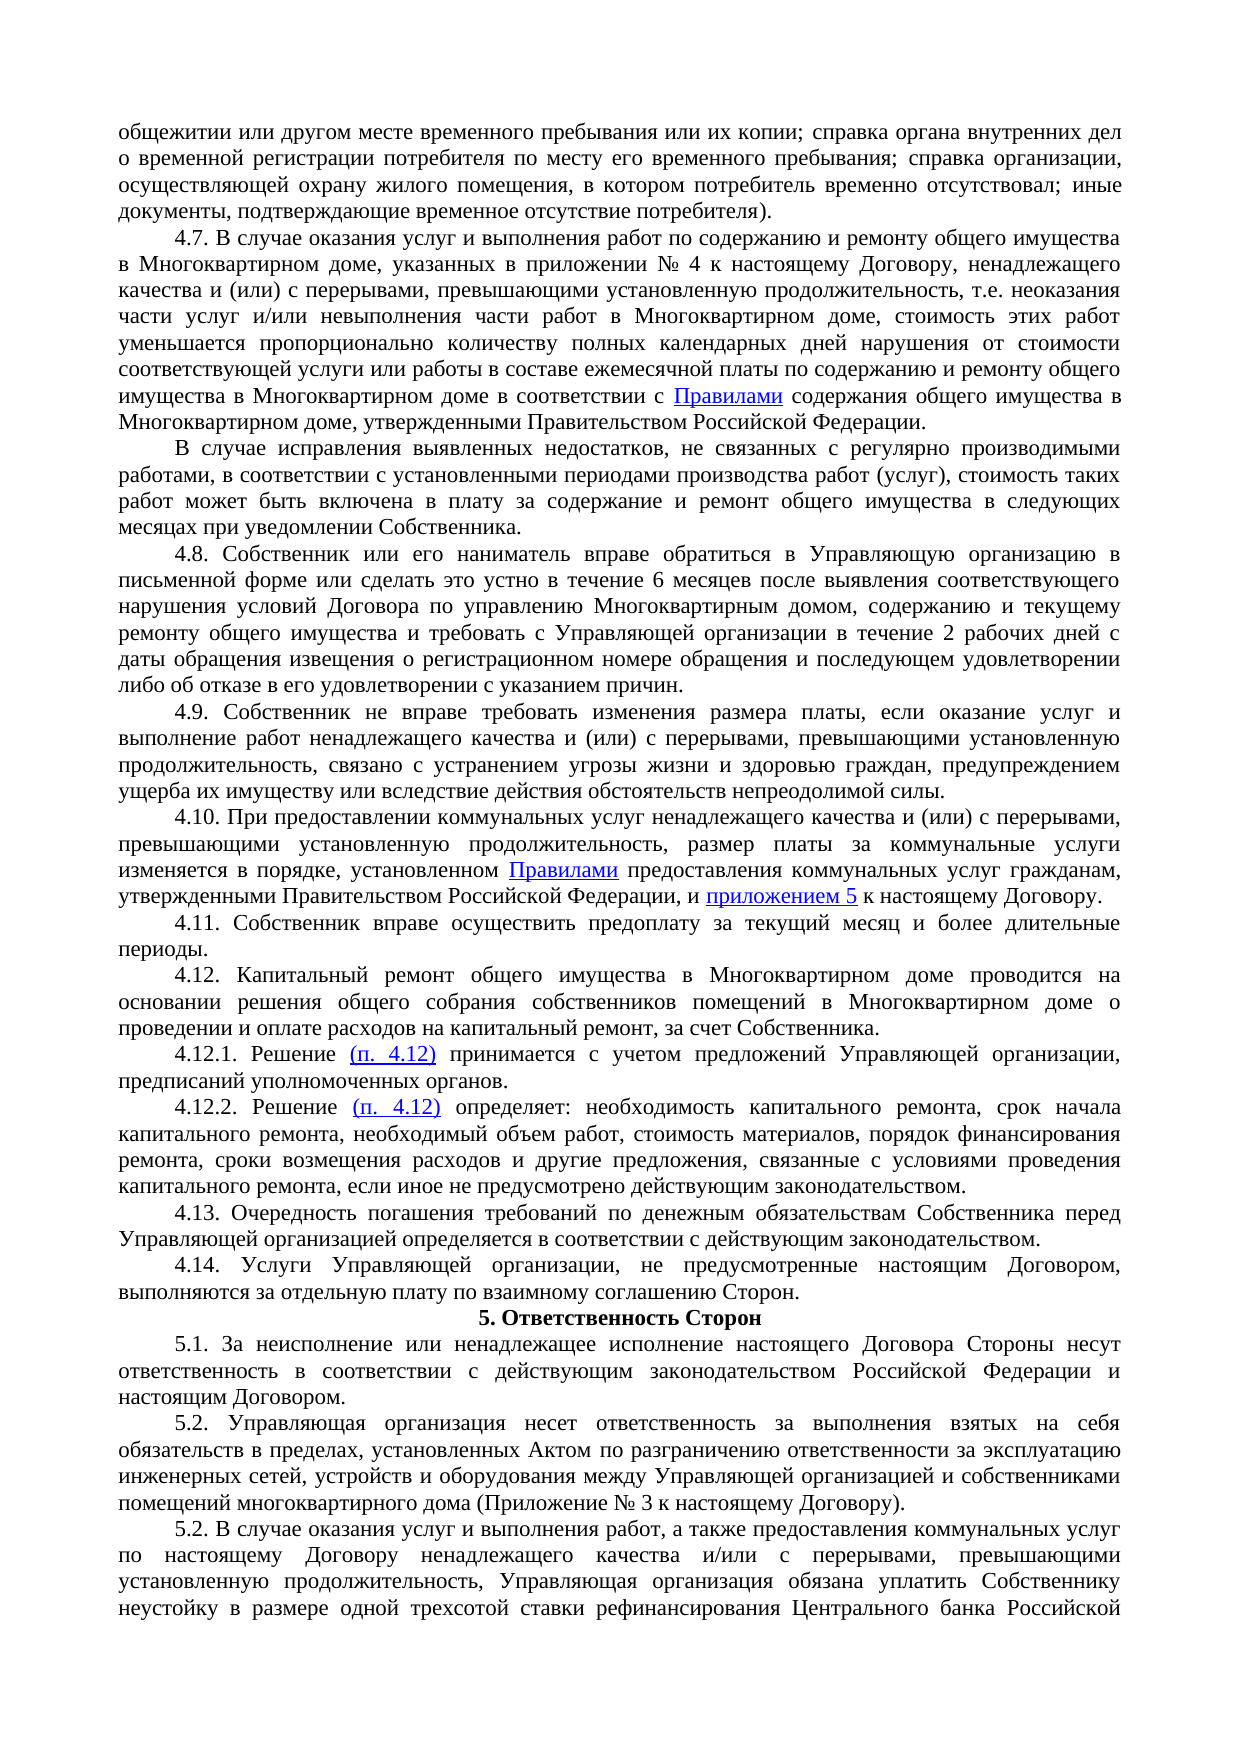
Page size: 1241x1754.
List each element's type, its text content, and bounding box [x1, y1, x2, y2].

text 4.12.2. Решение (п. 4.12) определяет: необходимость капитального ремонта, срок начала капитального ремонта, необходимый объем работ, стоимость материалов, порядок финансирования ремонта, сроки возмещения расходов и другие предложения, связанные с условиями проведения капитального ремонта, если иное не предусмотрено действующим законодательством. [118, 1093, 1122, 1199]
text 5.2. Управляющая организация несет ответственность за выполнения взятых на себя обязательств в пределах, установленных Актом по разграничению ответственности за эксплуатацию инженерных сетей, устройств и оборудования между Управляющей организацией и собственниками помещений многоквартирного дома (Приложение № 3 к настоящему Договору). [118, 1409, 1122, 1515]
text 4.13. Очередность погашения требований по денежным обязательствам Собственника перед Управляющей организацией определяется в соответствии с действующим законодательством. [118, 1199, 1122, 1251]
text 5.1. За неисполнение или ненадлежащее исполнение настоящего Договора Стороны несут ответственность в соответствии с действующим законодательством Российской Федерации и настоящим Договором. [118, 1330, 1122, 1409]
text 4.12.1. Решение (п. 4.12) принимается с учетом предложений Управляющей организации, предписаний уполномоченных органов. [118, 1041, 1122, 1093]
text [118, 1515, 1122, 1620]
text 4.12. Капитальный ремонт общего имущества в Многоквартирном доме проводится на основании решения общего собрания собственников помещений в Многоквартирном доме о проведении и оплате расходов на капитальный ремонт, за счет Собственника. [118, 961, 1122, 1041]
text 4.10. При предоставлении коммунальных услуг ненадлежащего качества и (или) с перерывами, превышающими установленную продолжительность, размер платы за коммунальные услуги изменяется в порядке, установленном Правилами предоставления коммунальных услуг гражданам, утвержденными Правительством Российской Федерации, и приложением 5 к настоящему Договору. [118, 803, 1122, 909]
text 4.14. Услуги Управляющей организации, не предусмотренные настоящим Договором, выполняются за отдельную плату по взаимному соглашению Сторон. [118, 1251, 1122, 1304]
text 5. Ответственность Сторон [118, 1304, 1122, 1330]
text 4.11. Собственник вправе осуществить предоплату за текущий месяц и более длительные периоды. [118, 909, 1122, 961]
text 4.7. В случае оказания услуг и выполнения работ по содержанию и ремонту общего имущества в Многоквартирном доме, указанных в приложении № 4 к настоящему Договору, ненадлежащего качества и (или) с перерывами, превышающими установленную продолжительность, т.е. неоказания части услуг и/или невыполнения части работ в Многоквартирном доме, стоимость этих работ уменьшается пропорционально количеству полных календарных дней нарушения от стоимости соответствующей услуги или работы в составе ежемесячной платы по содержанию и ремонту общего имущества в Многоквартирном доме в соответствии с Правилами содержания общего имущества в Многоквартирном доме, утвержденными Правительством Российской Федерации. [118, 223, 1122, 434]
text В случае исправления выявленных недостатков, не связанных с регулярно производимыми работами, в соответствии с установленными периодами производства работ (услуг), стоимость таких работ может быть включена в плату за содержание и ремонт общего имущества в следующих месяцах при уведомлении Собственника. [118, 434, 1122, 540]
text 4.8. Собственник или его наниматель вправе обратиться в Управляющую организацию в письменной форме или сделать это устно в течение 6 месяцев после выявления соответствующего нарушения условий Договора по управлению Многоквартирным домом, содержанию и текущему ремонту общего имущества и требовать с Управляющей организации в течение 2 рабочих дней с даты обращения извещения о регистрационном номере обращения и последующем удовлетворении либо об отказе в его удовлетворении с указанием причин. [118, 540, 1122, 698]
text 4.9. Собственник не вправе требовать изменения размера платы, если оказание услуг и выполнение работ ненадлежащего качества и (или) с перерывами, превышающими установленную продолжительность, связано с устранением угрозы жизни и здоровью граждан, предупреждением ущерба их имуществу или вследствие действия обстоятельств непреодолимой силы. [118, 698, 1122, 803]
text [118, 118, 1122, 223]
